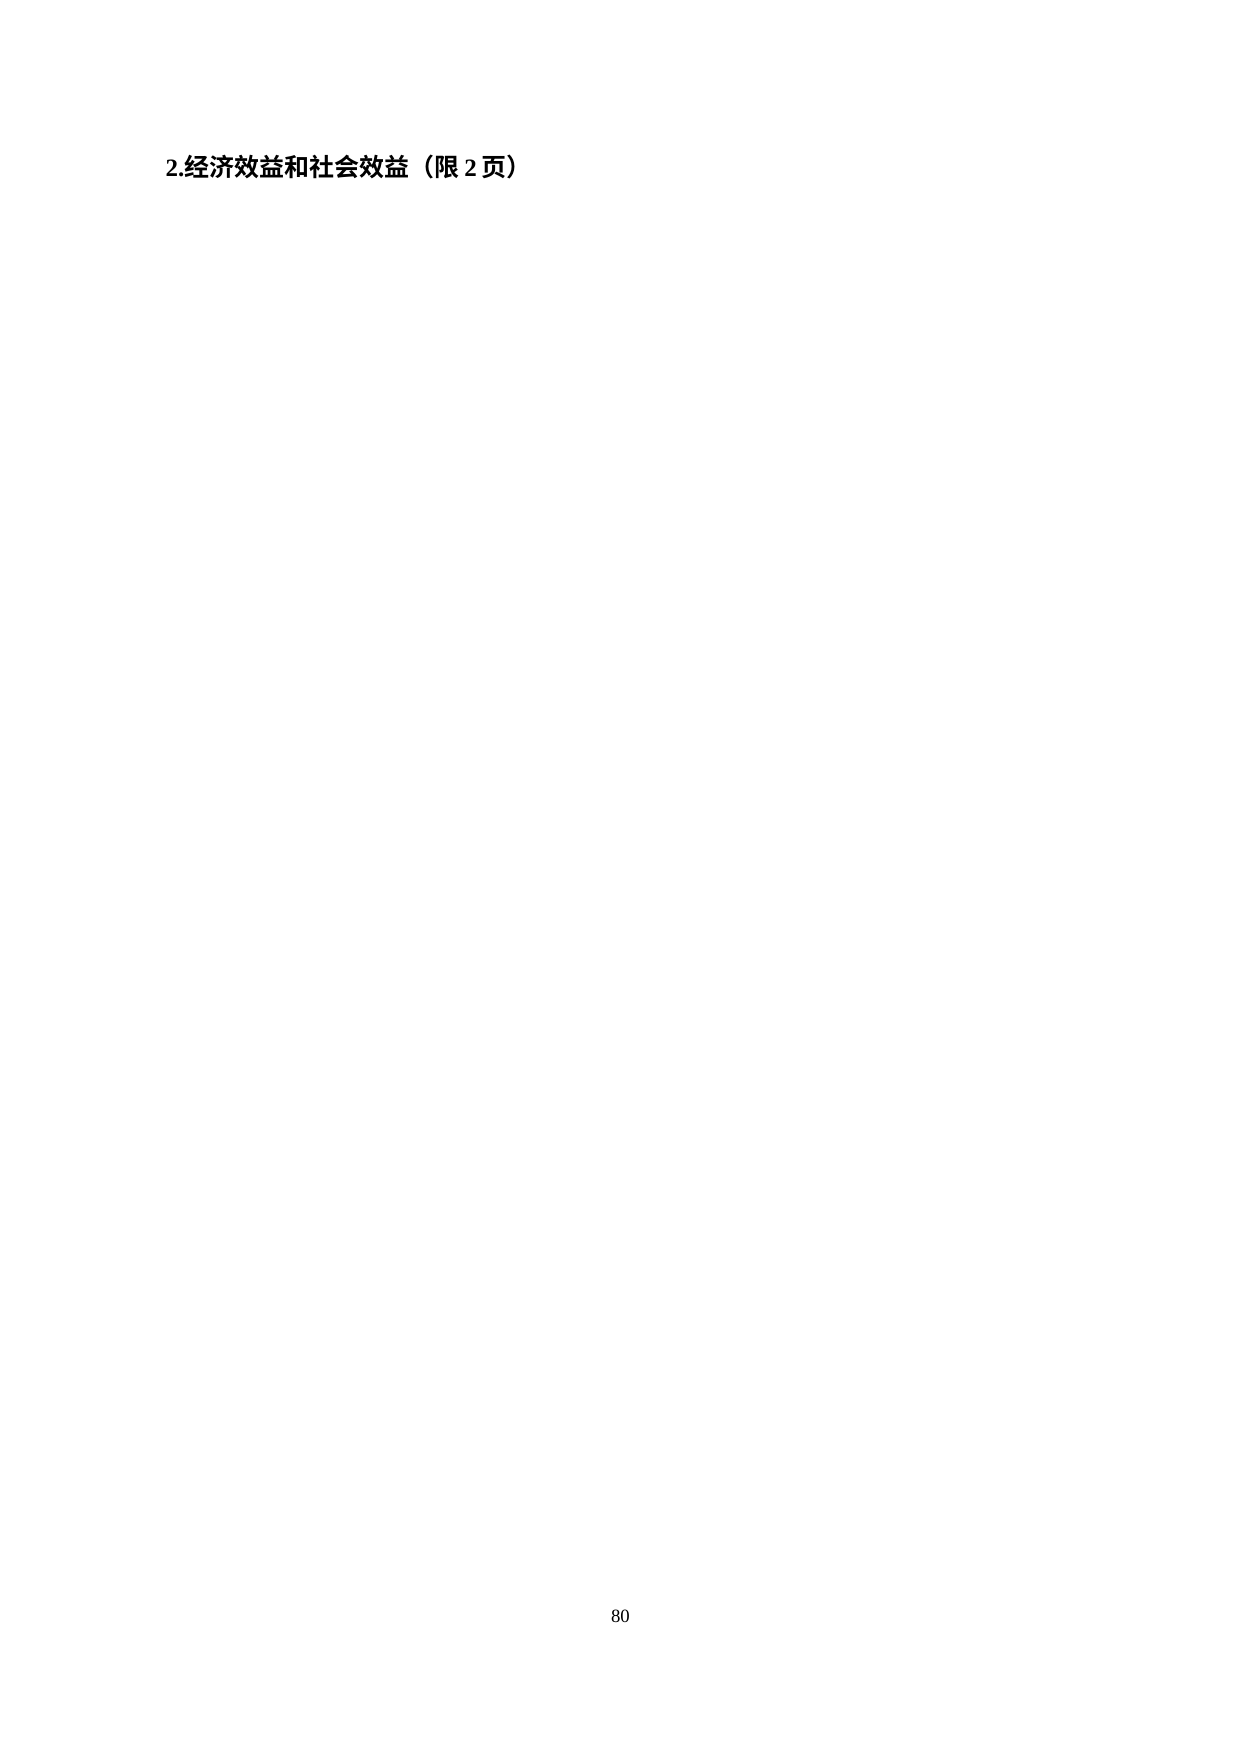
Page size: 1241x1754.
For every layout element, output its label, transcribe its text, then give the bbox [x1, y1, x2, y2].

text 2.经济效益和社会效益（限2页） [165, 148, 1075, 184]
